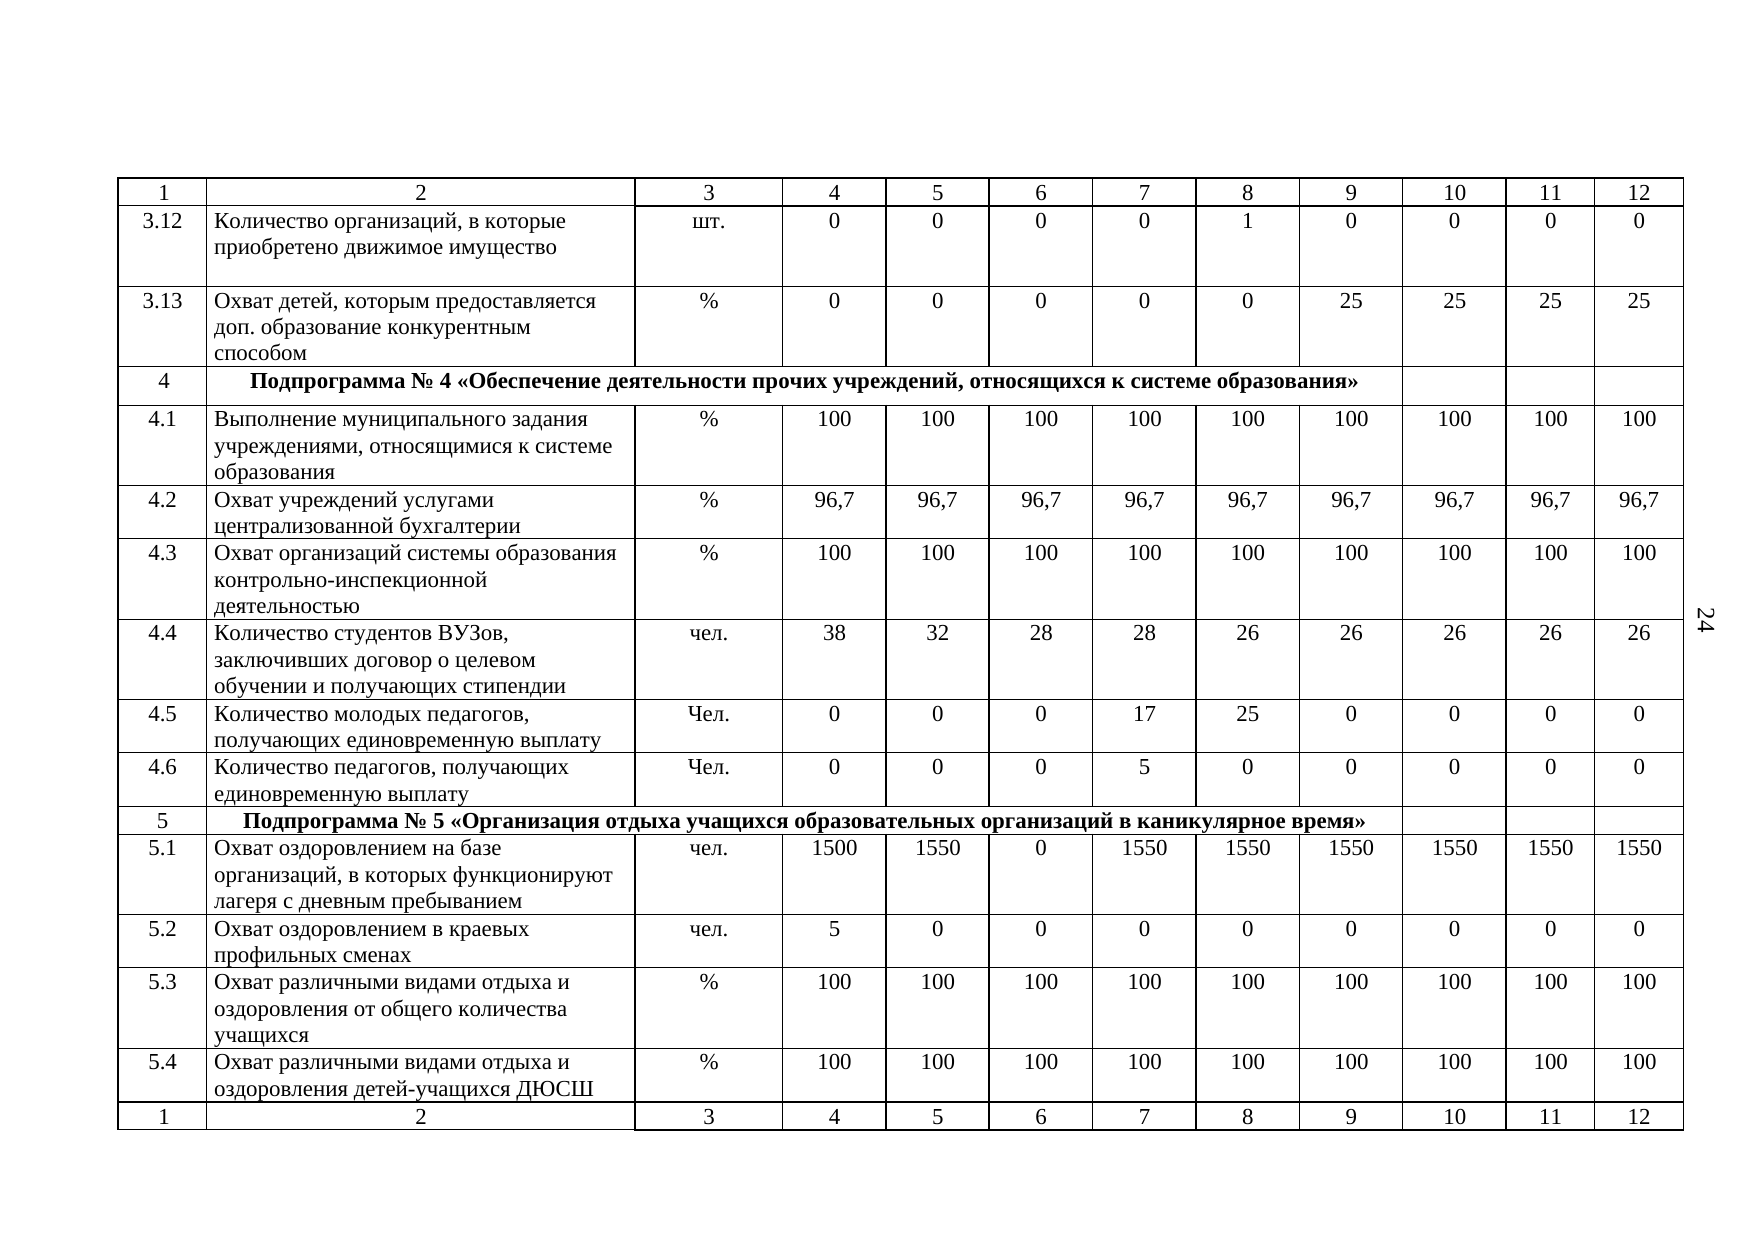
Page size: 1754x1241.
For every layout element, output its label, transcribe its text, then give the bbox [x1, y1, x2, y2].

table_cell 100 [783, 406, 885, 484]
table_cell 0 [1197, 287, 1299, 366]
table_cell 100 [1595, 539, 1683, 618]
table_cell 100 [1300, 1049, 1402, 1101]
table_header 12 [1595, 179, 1683, 205]
table_cell 1550 [1507, 835, 1594, 913]
table_header 1 [119, 179, 206, 205]
table_cell [1403, 807, 1505, 833]
table_cell 17 [1093, 700, 1195, 752]
table_cell % [636, 287, 782, 366]
table_cell 100 [1300, 539, 1402, 618]
table_cell 1550 [1300, 835, 1402, 913]
table_cell 1500 [783, 835, 885, 913]
table_cell % [636, 1049, 782, 1101]
table_cell Выполнение муниципального задания учреждениями, относящимися к системе образования [207, 406, 634, 484]
table_cell 0 [1300, 915, 1402, 967]
table_cell 0 [1403, 915, 1505, 967]
table_cell 100 [887, 406, 988, 484]
table_cell 0 [1197, 915, 1299, 967]
table_cell 2 [207, 1103, 634, 1129]
table_cell 100 [990, 1049, 1092, 1101]
table_cell 4 [119, 367, 206, 404]
table_cell 5 [119, 807, 206, 833]
table_cell 0 [783, 753, 885, 806]
table_cell 4.2 [119, 486, 206, 538]
table_cell 100 [1093, 539, 1195, 618]
table_cell Охват различными видами отдыха и оздоровления детей-учащихся ДЮСШ [207, 1049, 634, 1101]
table_cell 100 [1507, 968, 1594, 1047]
table_cell 28 [990, 620, 1092, 698]
table_cell 12 [1595, 1103, 1683, 1129]
table_cell % [636, 486, 782, 538]
table_cell 0 [1093, 915, 1195, 967]
table_cell 100 [1507, 1049, 1594, 1101]
table_cell 1 [1197, 207, 1299, 286]
table_cell 0 [1595, 700, 1683, 752]
table_cell 25 [1507, 287, 1594, 366]
table_header 5 [887, 179, 988, 205]
table_cell 4.6 [119, 753, 206, 806]
table_cell 0 [887, 700, 988, 752]
table_cell 0 [1093, 287, 1195, 366]
table_cell 26 [1507, 620, 1594, 698]
table_cell % [636, 968, 782, 1047]
table_cell 28 [1093, 620, 1195, 698]
table_header 4 [783, 179, 885, 205]
table_cell 4.5 [119, 700, 206, 752]
table_cell % [636, 539, 782, 618]
table_cell 0 [887, 207, 988, 286]
table_cell 0 [1093, 207, 1195, 286]
table_cell 100 [1300, 406, 1402, 484]
table_cell 10 [1403, 1103, 1505, 1129]
table_cell 38 [783, 620, 885, 698]
table_cell 0 [990, 700, 1092, 752]
table_cell 100 [1197, 1049, 1299, 1101]
table_cell 100 [990, 968, 1092, 1047]
table_cell 0 [1595, 207, 1683, 286]
table_header 10 [1403, 179, 1505, 205]
table_cell 0 [783, 207, 885, 286]
table_cell 0 [783, 700, 885, 752]
table_cell 96,7 [1403, 486, 1505, 538]
table_cell 8 [1197, 1103, 1299, 1129]
table_cell 100 [783, 968, 885, 1047]
table_cell 100 [1197, 539, 1299, 618]
table_cell Количество педагогов, получающих единовременную выплату [207, 753, 634, 806]
table_cell 0 [1507, 700, 1594, 752]
table_cell 9 [1300, 1103, 1402, 1129]
table_cell 100 [783, 539, 885, 618]
table_cell [1507, 367, 1594, 404]
table_cell 1 [119, 1103, 206, 1129]
table_cell Количество студентов ВУЗов, заключивших договор о целевом обучении и получающих стипендии [207, 620, 634, 698]
table_cell чел. [636, 835, 782, 913]
table_cell 4.4 [119, 620, 206, 698]
table_cell 100 [887, 1049, 988, 1101]
table_cell 5 [887, 1103, 988, 1129]
table_cell 96,7 [887, 486, 988, 538]
table_cell 26 [1403, 620, 1505, 698]
table_cell 0 [1300, 753, 1402, 806]
table_cell [1595, 367, 1683, 404]
table_cell Подпрограмма № 5 «Организация отдыха учащихся образовательных организаций в каникулярное время» [207, 807, 1402, 833]
table_cell 7 [1093, 1103, 1195, 1129]
table_cell 5 [1093, 753, 1195, 806]
table_cell 0 [1197, 753, 1299, 806]
table_cell 96,7 [1595, 486, 1683, 538]
table_cell 100 [1507, 406, 1594, 484]
table_cell 32 [887, 620, 988, 698]
table_cell 96,7 [1197, 486, 1299, 538]
table_cell 100 [1093, 968, 1195, 1047]
table_cell 3 [636, 1103, 782, 1129]
table_cell чел. [636, 915, 782, 967]
table_cell Количество молодых педагогов, получающих единовременную выплату [207, 700, 634, 752]
table_cell 26 [1197, 620, 1299, 698]
table_cell 96,7 [1300, 486, 1402, 538]
table_cell 100 [990, 406, 1092, 484]
table_cell 0 [990, 915, 1092, 967]
table_cell чел. [636, 620, 782, 698]
table_cell 4 [783, 1103, 885, 1129]
table_header 6 [990, 179, 1092, 205]
table_cell % [636, 406, 782, 484]
table_cell 0 [1300, 700, 1402, 752]
table_cell 0 [1403, 753, 1505, 806]
table_cell 0 [990, 207, 1092, 286]
table_cell 1550 [1403, 835, 1505, 913]
table_cell 4.3 [119, 539, 206, 618]
table_header 8 [1197, 179, 1299, 205]
table_cell 96,7 [1507, 486, 1594, 538]
table_cell Охват различными видами отдыха и оздоровления от общего количества учащихся [207, 968, 634, 1047]
table_cell 100 [1403, 1049, 1505, 1101]
table_cell 0 [1300, 207, 1402, 286]
table_cell 100 [1403, 539, 1505, 618]
table_cell 0 [1403, 207, 1505, 286]
table_cell 0 [887, 287, 988, 366]
table_cell Охват детей, которым предоставляется доп. образование конкурентным способом [207, 287, 634, 366]
table_cell 100 [1507, 539, 1594, 618]
table_cell 5.4 [119, 1049, 206, 1101]
table_cell 0 [1507, 207, 1594, 286]
table_cell [1595, 807, 1683, 833]
table_cell 26 [1595, 620, 1683, 698]
table_cell [1403, 367, 1505, 404]
table_cell 0 [990, 753, 1092, 806]
table_cell 11 [1507, 1103, 1594, 1129]
table_cell 100 [1197, 968, 1299, 1047]
table_cell 25 [1300, 287, 1402, 366]
table_cell Охват организаций системы образования контрольно-инспекционной деятельностью [207, 539, 634, 618]
table_cell 100 [1403, 406, 1505, 484]
table_cell Чел. [636, 753, 782, 806]
table_cell 0 [1507, 753, 1594, 806]
table_header 11 [1507, 179, 1594, 205]
table_cell 100 [1595, 1049, 1683, 1101]
table_cell 100 [990, 539, 1092, 618]
table_cell Количество организаций, в которые приобретено движимое имущество [207, 206, 634, 286]
table_cell 5 [783, 915, 885, 967]
table_cell 100 [1595, 968, 1683, 1047]
table_cell Чел. [636, 700, 782, 752]
table_cell 100 [1403, 968, 1505, 1047]
table_cell 96,7 [783, 486, 885, 538]
table_header 2 [207, 179, 634, 205]
table_cell 6 [990, 1103, 1092, 1129]
table_cell 5.1 [119, 835, 206, 913]
table_cell 0 [1403, 700, 1505, 752]
table_header 3 [636, 179, 782, 205]
table_cell [1507, 807, 1594, 833]
table_cell 0 [783, 287, 885, 366]
table_cell 0 [990, 287, 1092, 366]
table_cell 1550 [1093, 835, 1195, 913]
table_cell 1550 [887, 835, 988, 913]
table_cell 5.3 [119, 968, 206, 1047]
table_cell 25 [1197, 700, 1299, 752]
table_cell 3.12 [119, 206, 206, 286]
table_cell 100 [887, 968, 988, 1047]
table_cell 100 [1197, 406, 1299, 484]
table_cell 100 [887, 539, 988, 618]
table_cell 0 [1507, 915, 1594, 967]
table_cell 0 [887, 753, 988, 806]
table_cell 0 [990, 835, 1092, 913]
table_cell Охват оздоровлением на базе организаций, в которых функционируют лагеря с дневным пребыванием [207, 835, 634, 913]
table_cell Подпрограмма № 4 «Обеспечение деятельности прочих учреждений, относящихся к системе образования» [207, 367, 1402, 404]
table_cell Охват оздоровлением в краевых профильных сменах [207, 915, 634, 967]
table_header 9 [1300, 179, 1402, 205]
table_header 7 [1093, 179, 1195, 205]
table_cell 100 [1595, 406, 1683, 484]
table_cell 100 [783, 1049, 885, 1101]
table_cell 96,7 [990, 486, 1092, 538]
table_cell 25 [1595, 287, 1683, 366]
table_cell 100 [1093, 1049, 1195, 1101]
table_cell 100 [1300, 968, 1402, 1047]
table_cell 26 [1300, 620, 1402, 698]
table_cell Охват учреждений услугами централизованной бухгалтерии [207, 486, 634, 538]
table_cell 96,7 [1093, 486, 1195, 538]
table_cell 0 [1595, 753, 1683, 806]
table_cell 0 [1595, 915, 1683, 967]
table_cell 25 [1403, 287, 1505, 366]
table_cell 5.2 [119, 915, 206, 967]
table_cell 4.1 [119, 406, 206, 484]
table_cell 3.13 [119, 287, 206, 366]
table_cell шт. [636, 207, 782, 286]
table_cell 1550 [1595, 835, 1683, 913]
table_cell 1550 [1197, 835, 1299, 913]
table_cell 100 [1093, 406, 1195, 484]
table_cell 0 [887, 915, 988, 967]
